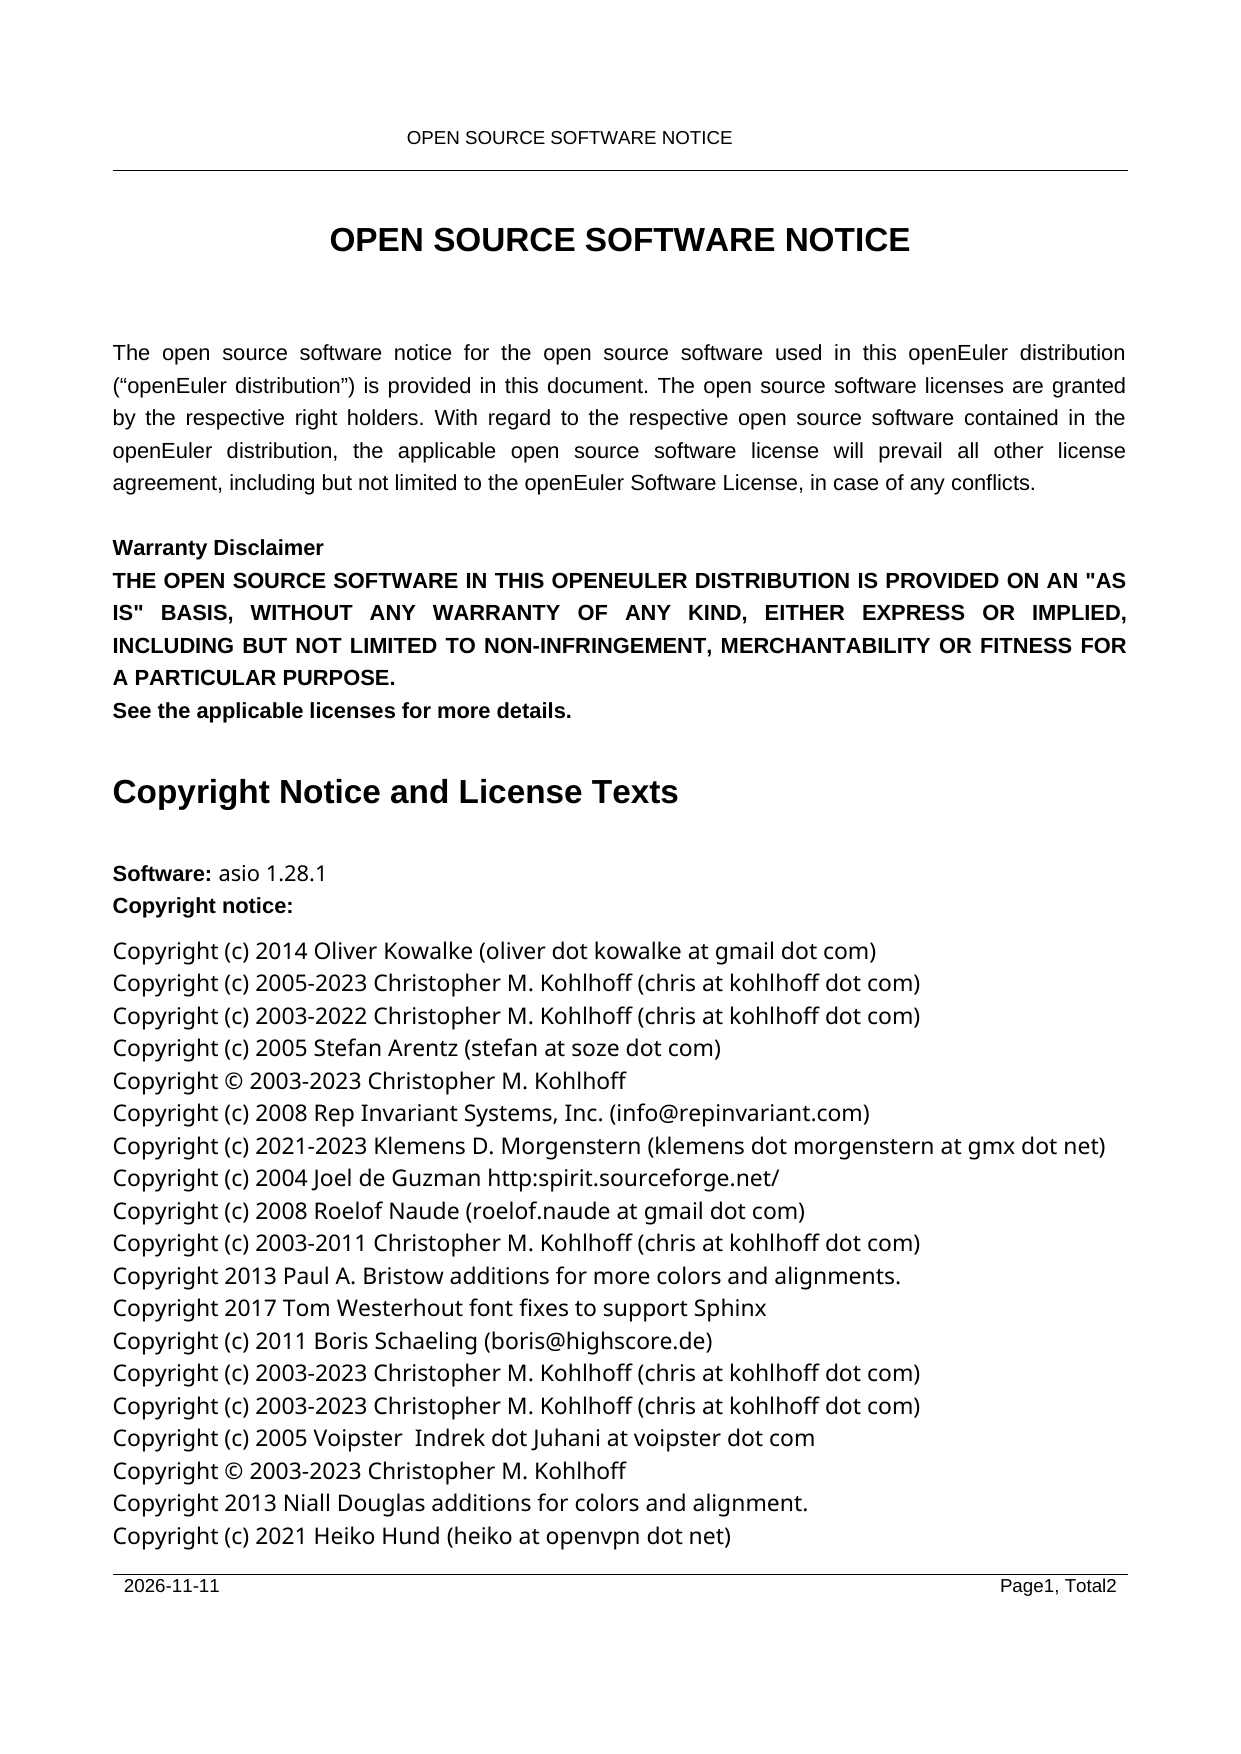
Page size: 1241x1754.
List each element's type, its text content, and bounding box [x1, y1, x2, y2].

title Software: asio 1.28.1 [112, 856, 1128, 889]
text The open source software notice for the open source software used in this openEuler distribution (“openEuler distribution”) is provided in this document. The open source software licenses are granted by the respective right holders. With regard to the respective open source software contained in the openEuler distribution, the applicable open source software license will prevail all other license agreement, including but not limited to the openEuler Software License, in case of any conflicts. [112, 336, 1128, 499]
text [112, 934, 1128, 1551]
text THE OPEN SOURCE SOFTWARE IN THIS OPENEULER DISTRIBUTION IS PROVIDED ON AN "AS IS" BASIS, WITHOUT ANY WARRANTY OF ANY KIND, EITHER EXPRESS OR IMPLIED, INCLUDING BUT NOT LIMITED TO NON-INFRINGEMENT, MERCHANTABILITY OR FITNESS FOR A PARTICULAR PURPOSE. See the applicable licenses for more details. [112, 564, 1128, 726]
text Copyright notice: [112, 889, 1128, 921]
text Warranty Disclaimer [112, 531, 1128, 564]
text OPEN SOURCE SOFTWARE NOTICE [112, 206, 1128, 271]
text Copyright Notice and License Texts [112, 759, 1128, 824]
